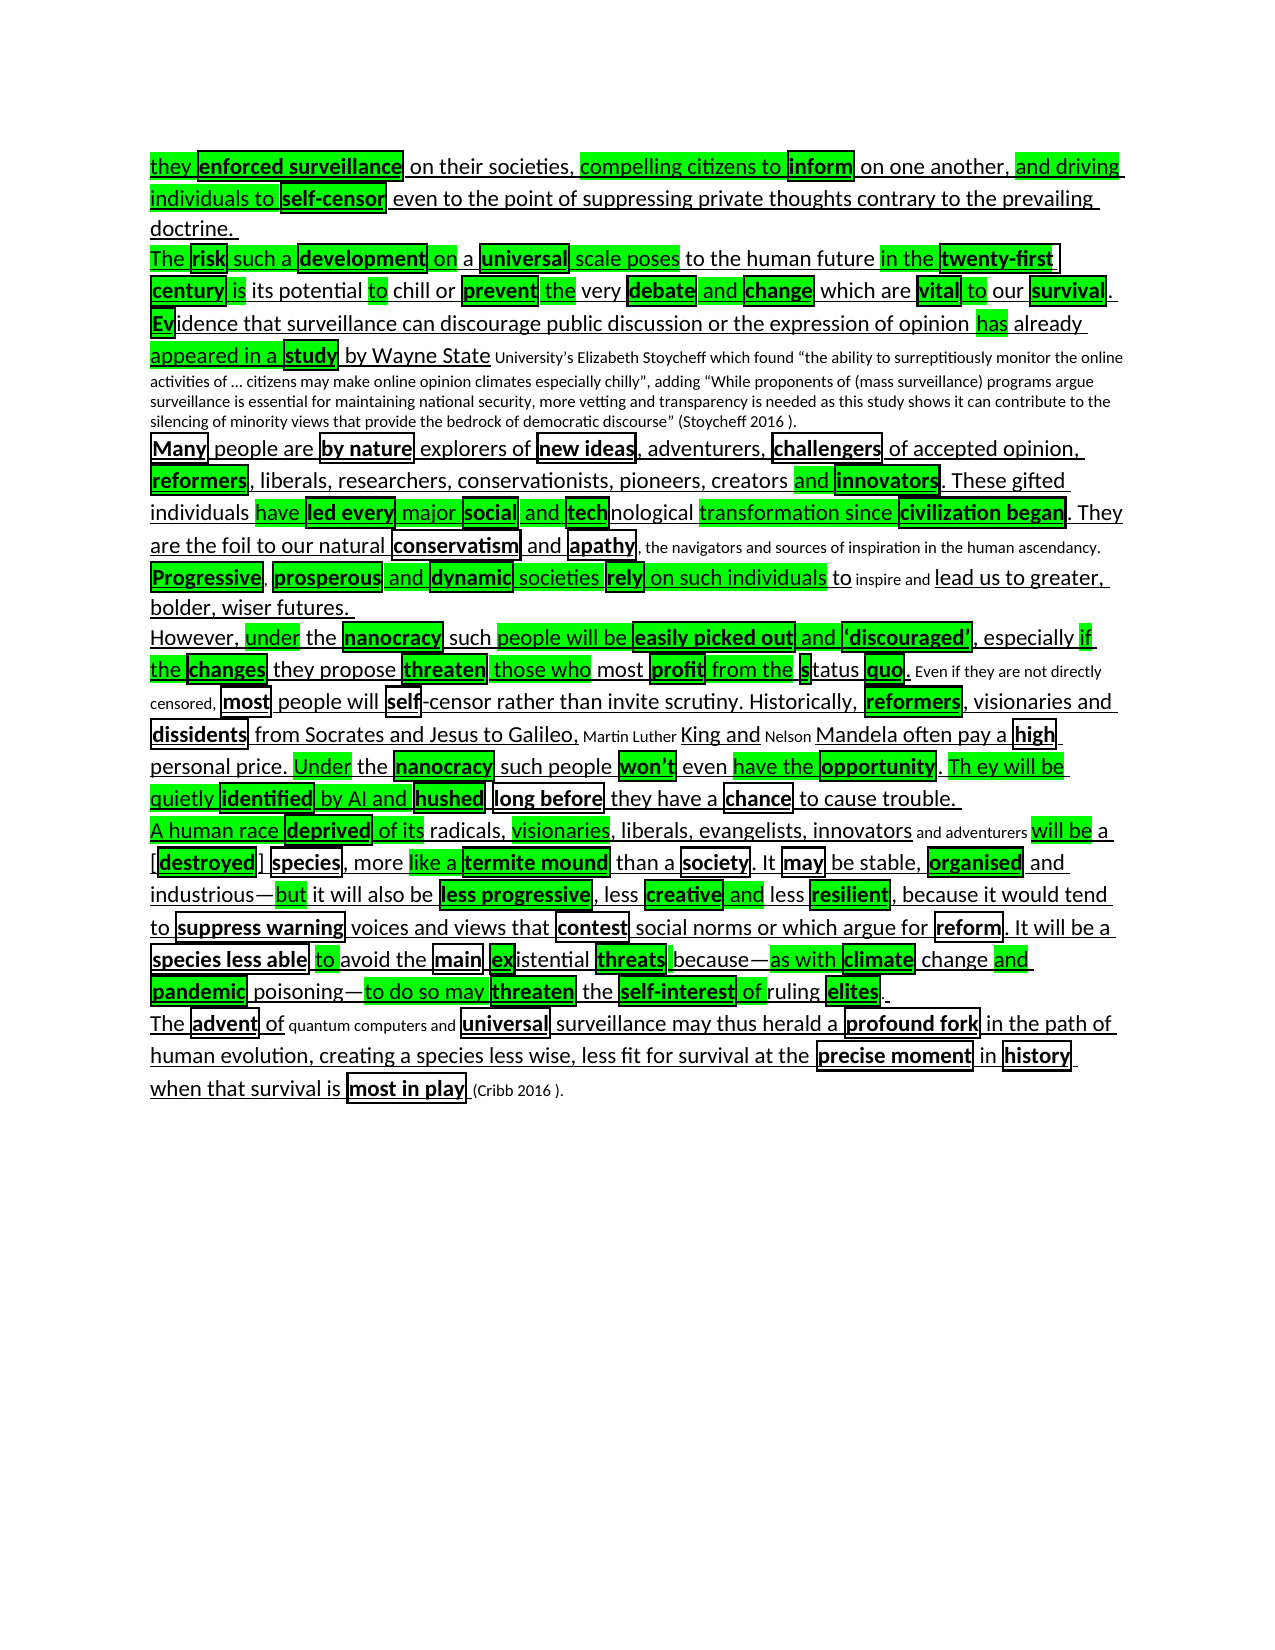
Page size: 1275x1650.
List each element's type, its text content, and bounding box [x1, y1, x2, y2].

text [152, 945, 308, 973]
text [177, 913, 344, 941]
text A human race deprived of its radicals, visionaries, liberals, evangelists, innovators and adventurers will be a [destroyed] species, more like a termite mound than a society. It may be stable, organised and industrious—but it will also be less progressive, less creative and less resilient, because it would tend to suppress warning voices and views that contest social norms or which argue for reform. It will be a species less able to avoid the main existential threats because—as with climate change and pandemic poisoning—to do so may threaten the self-interest of ruling elites. [343, 814, 1125, 1007]
text However, under the nanocracy such people will be easily picked out and ‘discouraged’, especially if the changes they propose threaten those who most profit from the status quo. Even if they are not directly censored, most people will self-censor rather than invite scrutiny. Historically, reformers, visionaries and dissidents from Socrates and Jesus to Galileo, Martin Luther King and Nelson Mandela often pay a high personal price. Under the nanocracy such people won’t even have the opportunity. Th ey will be quietly identified by AI and hushed long before they have a chance to cause trouble. [150, 621, 1125, 814]
text The risk such a development on a universal scale poses to the human future in the twenty-first century is its potential to chill or prevent the very debate and change which are vital to our survival. Evidence that surveillance can discourage public discussion or the expression of opinion has already appeared in a study by Wayne State University’s Elizabeth Stoycheff which found “the ability to surreptitiously monitor the online activities of … citizens may make online opinion climates especially chilly”, adding “While proponents of (mass surveillance) programs argue surveillance is essential for maintaining national security, more vetting and transparency is needed as this study shows it can contribute to the silencing of minority views that provide the bedrock of democratic discourse” (Stoycheff 2016 ). [150, 242, 1125, 432]
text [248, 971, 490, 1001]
text Many people are by nature explorers of new ideas, adventurers, challengers of accepted opinion, reformers, liberals, researchers, conservationists, pioneers, creators and innovators. These gifted individuals have led every major social and technological transformation since civilization began. They are the foil to our natural conservatism and apathy, the navigators and sources of inspiration in the human ascendancy. Progressive, prosperous and dynamic societies rely on such individuals to inspire and lead us to greater, bolder, wiser futures. [150, 432, 1125, 621]
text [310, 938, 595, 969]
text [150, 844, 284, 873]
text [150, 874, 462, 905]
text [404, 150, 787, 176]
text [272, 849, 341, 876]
text The advent of quantum computers and universal surveillance may thus herald a profound fork in the path of human evolution, creating a species less wise, less fit for survival at the precise moment in history when that survival is most in play (Cribb 2016 ). [150, 1007, 1125, 1104]
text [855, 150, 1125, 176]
